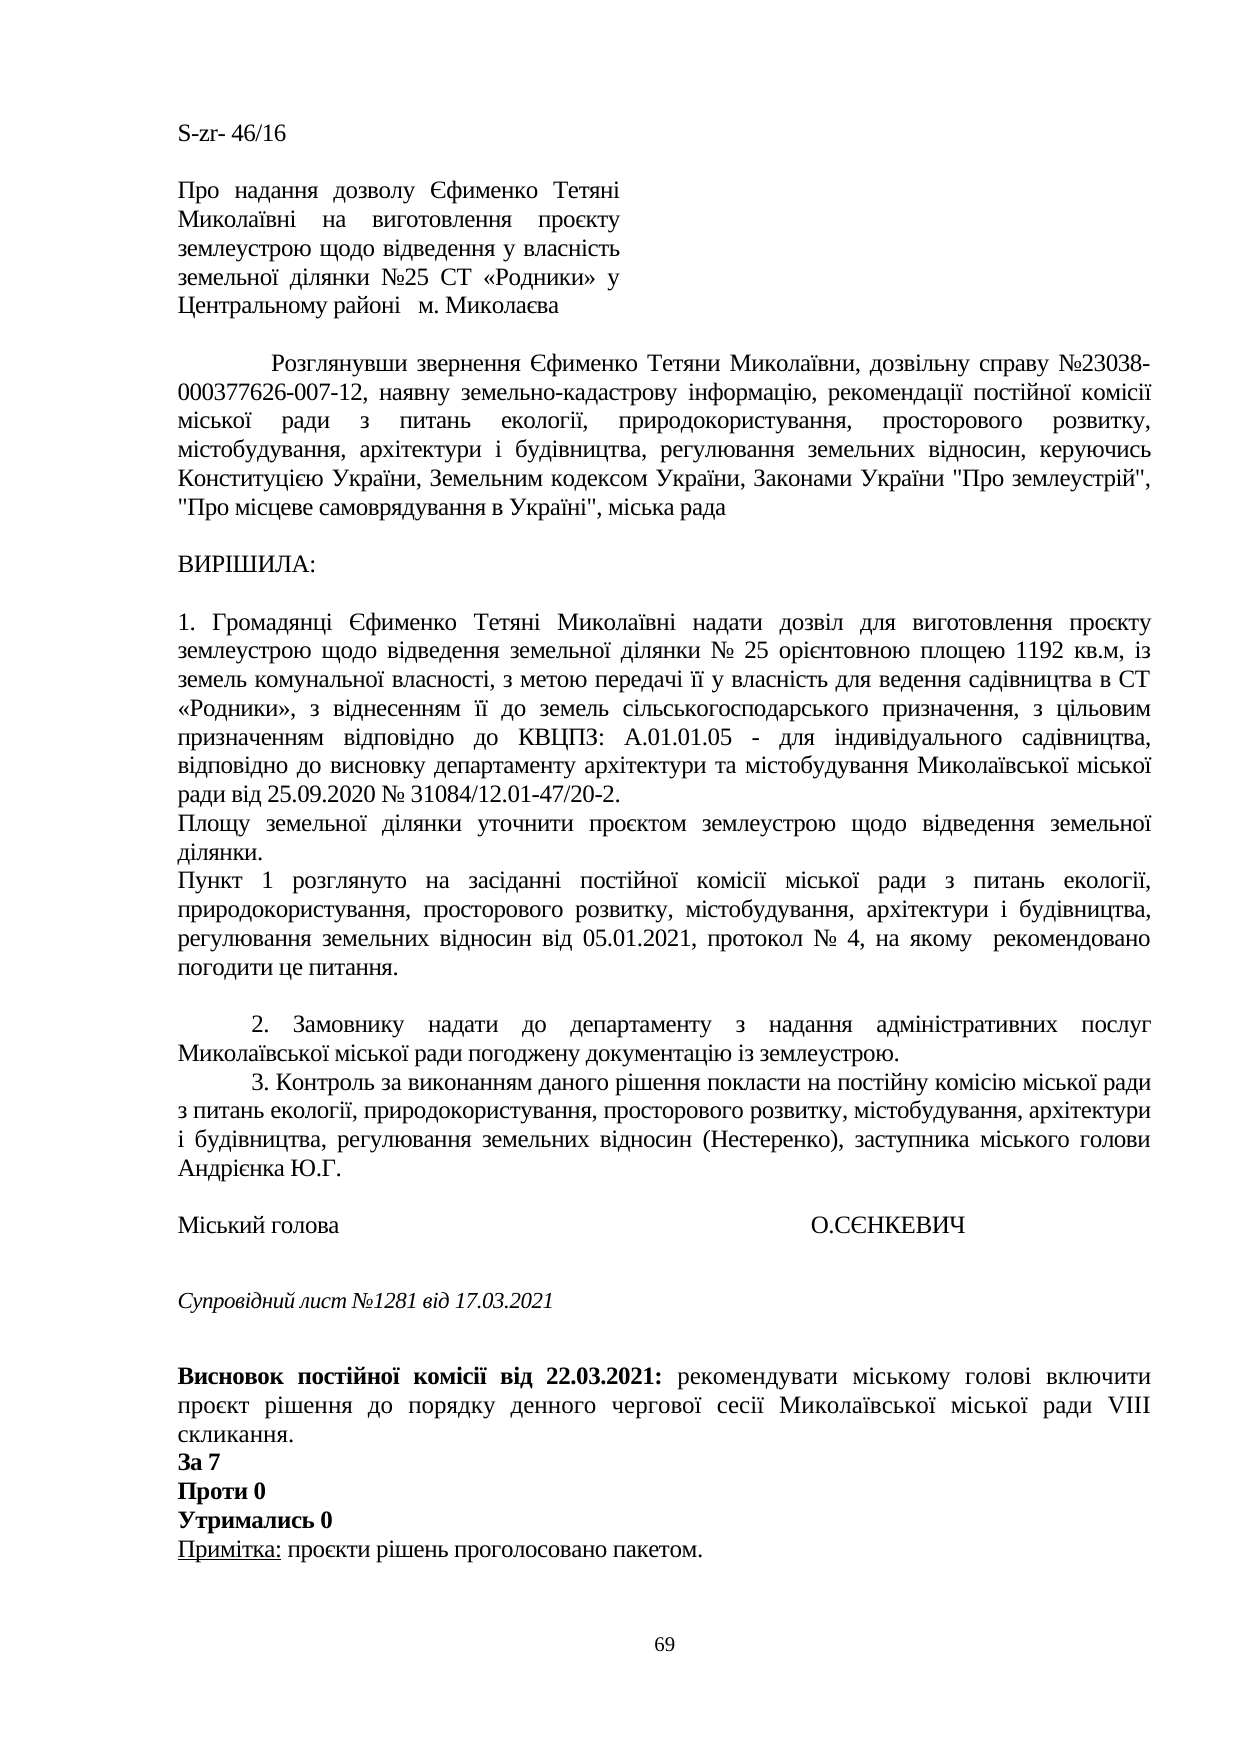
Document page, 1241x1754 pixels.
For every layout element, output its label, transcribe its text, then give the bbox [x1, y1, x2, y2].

text Проти 0 [177, 1476, 1152, 1505]
text 1. Громадянці Єфименко Тетяні Миколаївні надати дозвіл для виготовлення проєкту землеустрою щодо відведення земельної ділянки № 25 орієнтовною площею 1192 кв.м, із земель комунальної власності, з метою передачі її у власність для ведення садівництва в СТ «Родники», з віднесенням її до земель сільськогосподарського призначення, з цільовим призначенням відповідно до КВЦПЗ: А.01.01.05 - для індивідуального садівництва, відповідно до висновку департаменту архітектури та містобудування Миколаївської міської ради від 25.09.2020 № 31084/12.01-47/20-2. [177, 607, 1152, 808]
text ВИРІШИЛА: [177, 549, 1152, 578]
text 2. Замовнику надати до департаменту з надання адміністративних послуг Миколаївської міської ради погоджену документацію із землеустрою. [177, 1009, 1152, 1067]
text Супровідний лист №1281 від 17.03.2021 [177, 1287, 1152, 1313]
text Розглянувши звернення Єфименко Тетяни Миколаївни, дозвільну справу №23038-000377626-007-12, наявну земельно-кадастрову інформацію, рекомендації постійної комісії міської ради з питань екології, природокористування, просторового розвитку, містобудування, архітектури і будівництва, регулювання земельних відносин, керуючись Конституцією України, Земельним кодексом України, Законами України "Про землеустрій", "Про місцеве самоврядування в Україні", міська рада [177, 348, 1152, 521]
text Утримались 0 [177, 1505, 1152, 1534]
text Висновок постійної комісії від 22.03.2021: рекомендувати міському голові включити проєкт рішення до порядку денного чергової сесії Миколаївської міської ради VIII скликання. [177, 1361, 1152, 1447]
text Про надання дозволу Єфименко Тетяні Миколаївні на виготовлення проєкту землеустрою щодо відведення у власність земельної ділянки №25 СТ «Родники» у Центральному районі м. Миколаєва [177, 176, 620, 319]
text За 7 [177, 1447, 1152, 1476]
text Примітка: проєкти рішень проголосовано пакетом. [177, 1534, 1152, 1562]
text Міський голова О.СЄНКЕВИЧ [177, 1211, 1152, 1239]
text S-zr- 46/16 [177, 118, 1152, 147]
text Площу земельної ділянки уточнити проєктом землеустрою щодо відведення земельної ділянки. [177, 808, 1152, 866]
text 3. Контроль за виконанням даного рішення покласти на постійну комісію міської ради з питань екології, природокористування, просторового розвитку, містобудування, архітектури і будівництва, регулювання земельних відносин (Нестеренко), заступника міського голови Андрієнка Ю.Г. [177, 1067, 1152, 1182]
text Пункт 1 розглянуто на засіданні постійної комісії міської ради з питань екології, природокористування, просторового розвитку, містобудування, архітектури і будівництва, регулювання земельних відносин від 05.01.2021, протокол № 4, на якому рекомендовано погодити це питання. [177, 866, 1152, 981]
